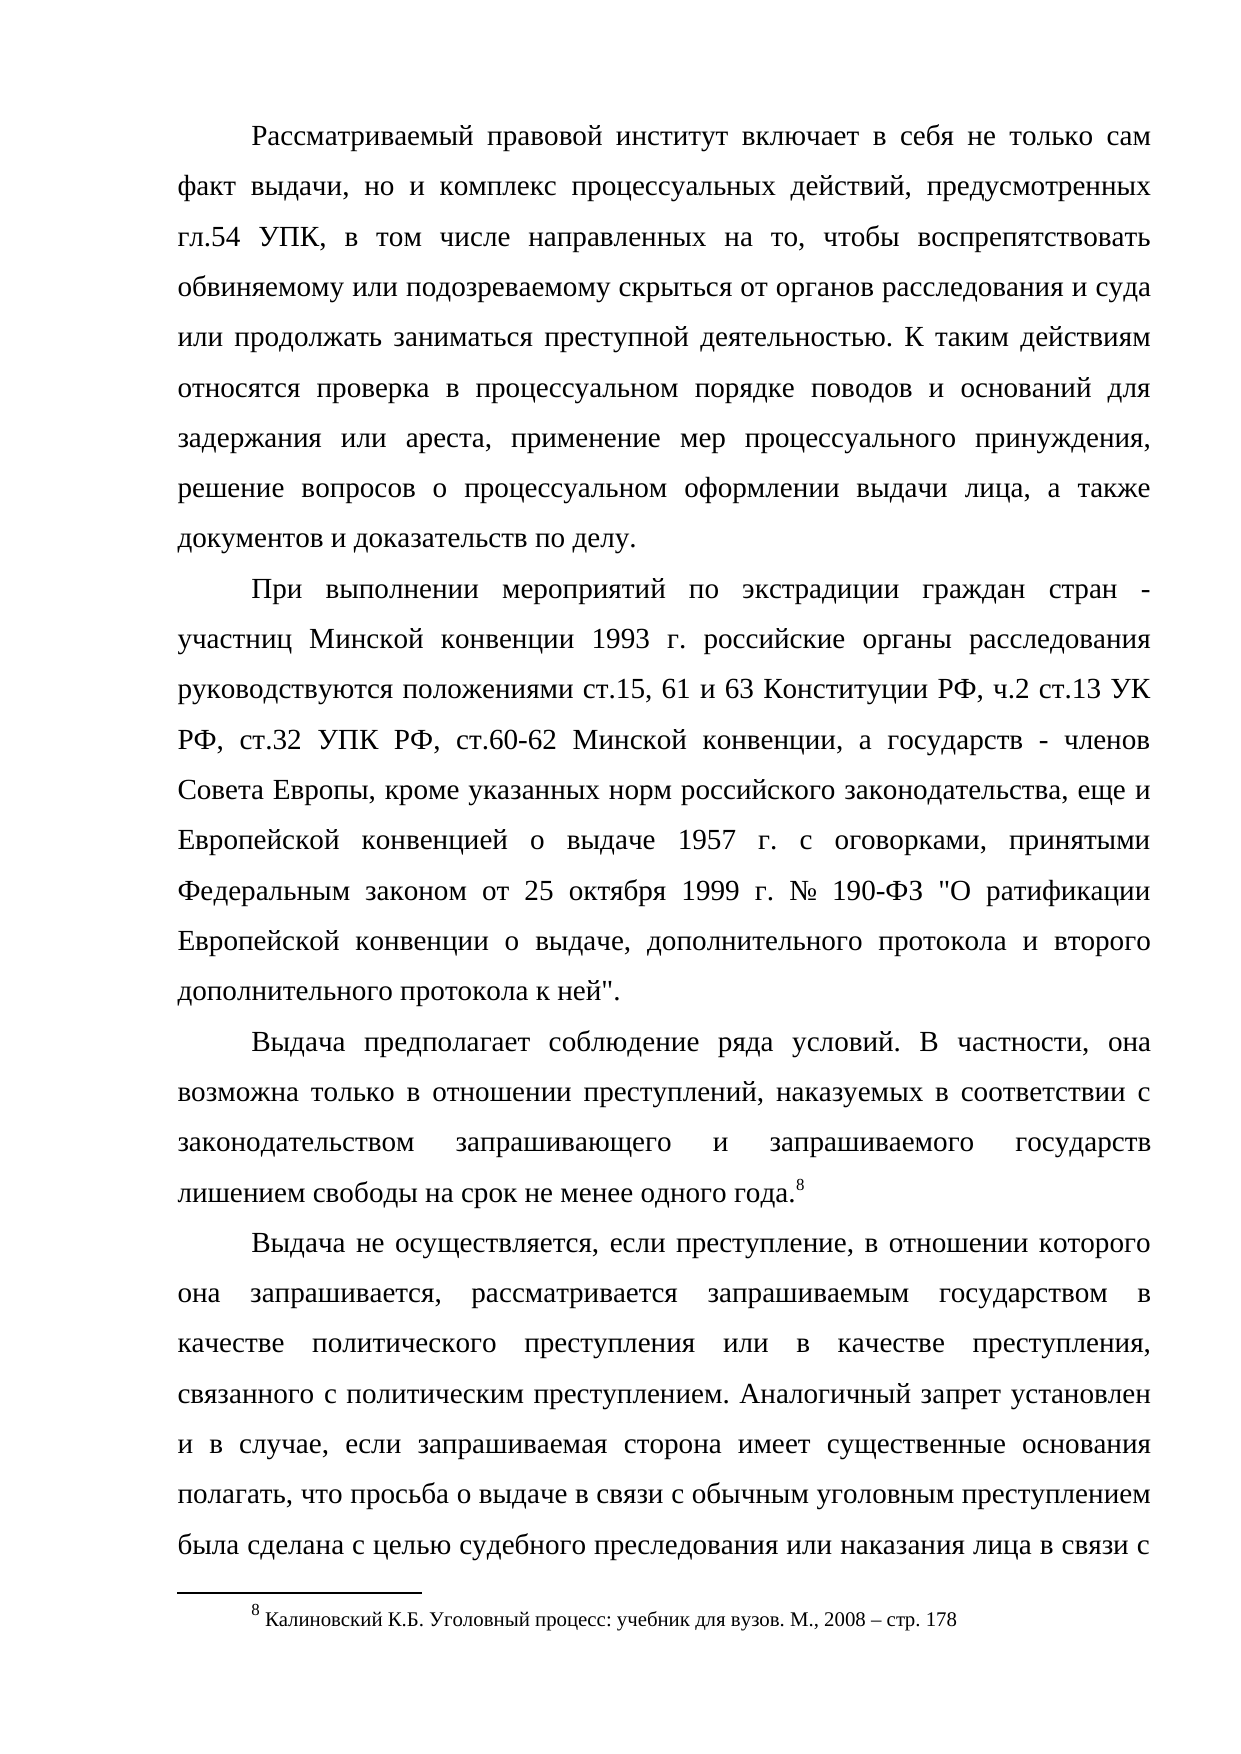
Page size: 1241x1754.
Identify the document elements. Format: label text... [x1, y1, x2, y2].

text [177, 1225, 1152, 1560]
text При выполнении мероприятий по экстрадиции граждан стран - участниц Минской конвенции 1993 г. российские органы расследования руководствуются положениями ст.15, 61 и 63 Конституции РФ, ч.2 ст.13 УК РФ, ст.32 УПК РФ, ст.60-62 Минской конвенции, а государств - членов Совета Европы, кроме указанных норм российского законодательства, еще и Европейской конвенцией о выдаче 1957 г. с оговорками, принятыми Федеральным законом от 25 октября 1999 г. № 190-ФЗ "О ратификации Европейской конвенции о выдаче, дополнительного протокола и второго дополнительного протокола к ней". [177, 571, 1152, 1007]
text Выдача предполагает соблюдение ряда условий. В частности, она возможна только в отношении преступлений, наказуемых в соответствии с законодательством запрашивающего и запрашиваемого государств лишением свободы на срок не менее одного года. [177, 1024, 1152, 1208]
text Рассматриваемый правовой институт включает в себя не только сам факт выдачи, но и комплекс процессуальных действий, предусмотренных гл.54 УПК, в том числе направленных на то, чтобы воспрепятствовать обвиняемому или подозреваемому скрыться от органов расследования и суда или продолжать заниматься преступной деятельностью. К таким действиям относятся проверка в процессуальном порядке поводов и оснований для задержания или ареста, применение мер процессуального принуждения, решение вопросов о процессуальном оформлении выдачи лица, а также документов и доказательств по делу. [177, 118, 1152, 554]
